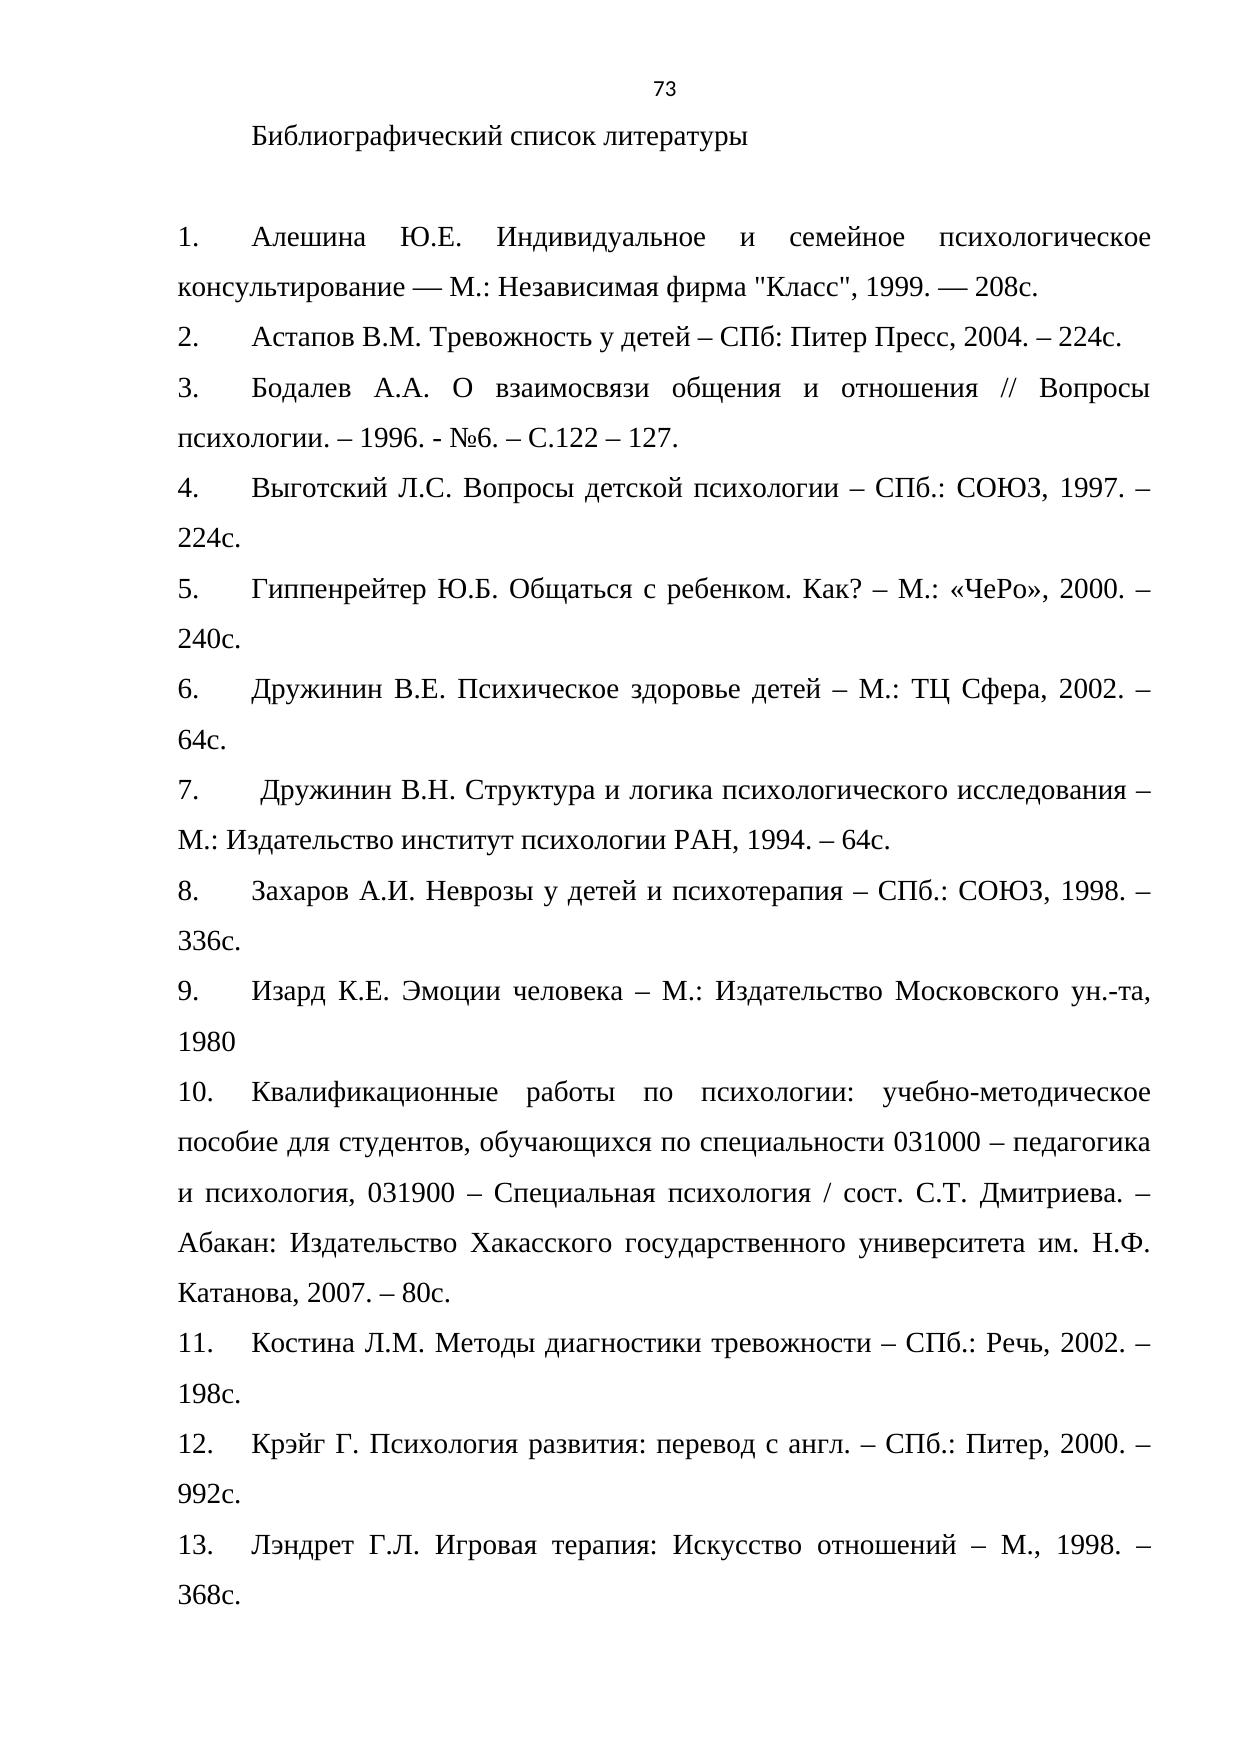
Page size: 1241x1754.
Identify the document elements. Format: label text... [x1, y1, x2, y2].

list Захаров А.И. Неврозы у детей и психотерапия – СПб.: СОЮЗ, 1998. –336с. [177, 873, 1152, 957]
list Бодалев А.А. О взаимосвязи общения и отношения // Вопросы психологии. – 1996. - №6. – С.122 – 127. [177, 370, 1152, 453]
list Лэндрет Г.Л. Игровая терапия: Искусство отношений – М., 1998. – 368с. [177, 1527, 1152, 1611]
list Астапов В.М. Тревожность у детей – СПб: Питер Пресс, 2004. – 224с. [177, 319, 1152, 353]
list Дружинин В.Е. Психическое здоровье детей – М.: ТЦ Сфера, 2002. – 64с. [177, 672, 1152, 755]
list Дружинин В.Н. Структура и логика психологического исследования – М.: Издательство институт психологии РАН, 1994. – 64с. [177, 772, 1152, 856]
list Гиппенрейтер Ю.Б. Общаться с ребенком. Как? – М.: «ЧеРо», 2000. – 240с. [177, 571, 1152, 655]
list Алешина Ю.Е. Индивидуальное и семейное психологическое консультирование — М.: Независимая фирма "Класс", 1999. — 208с. [177, 219, 1152, 303]
list Костина Л.М. Методы диагностики тревожности – СПб.: Речь, 2002. – 198с. [177, 1326, 1152, 1409]
list Квалификационные работы по психологии: учебно-методическое пособие для студентов, обучающихся по специальности 031000 – педагогика и психология, 031900 – Специальная психология / сост. С.Т. Дмитриева. – Абакан: Издательство Хакасского государственного университета им. Н.Ф. Катанова, 2007. – 80с. [177, 1074, 1152, 1309]
list Крэйг Г. Психология развития: перевод с англ. – СПб.: Питер, 2000. – 992с. [177, 1426, 1152, 1510]
list Выготский Л.С. Вопросы детской психологии – СПб.: СОЮЗ, 1997. – 224с. [177, 470, 1152, 554]
list Изард К.Е. Эмоции человека – М.: Издательство Московского ун.-та, 1980 [177, 973, 1152, 1057]
subtitle Библиографический список литературы [177, 118, 1152, 152]
